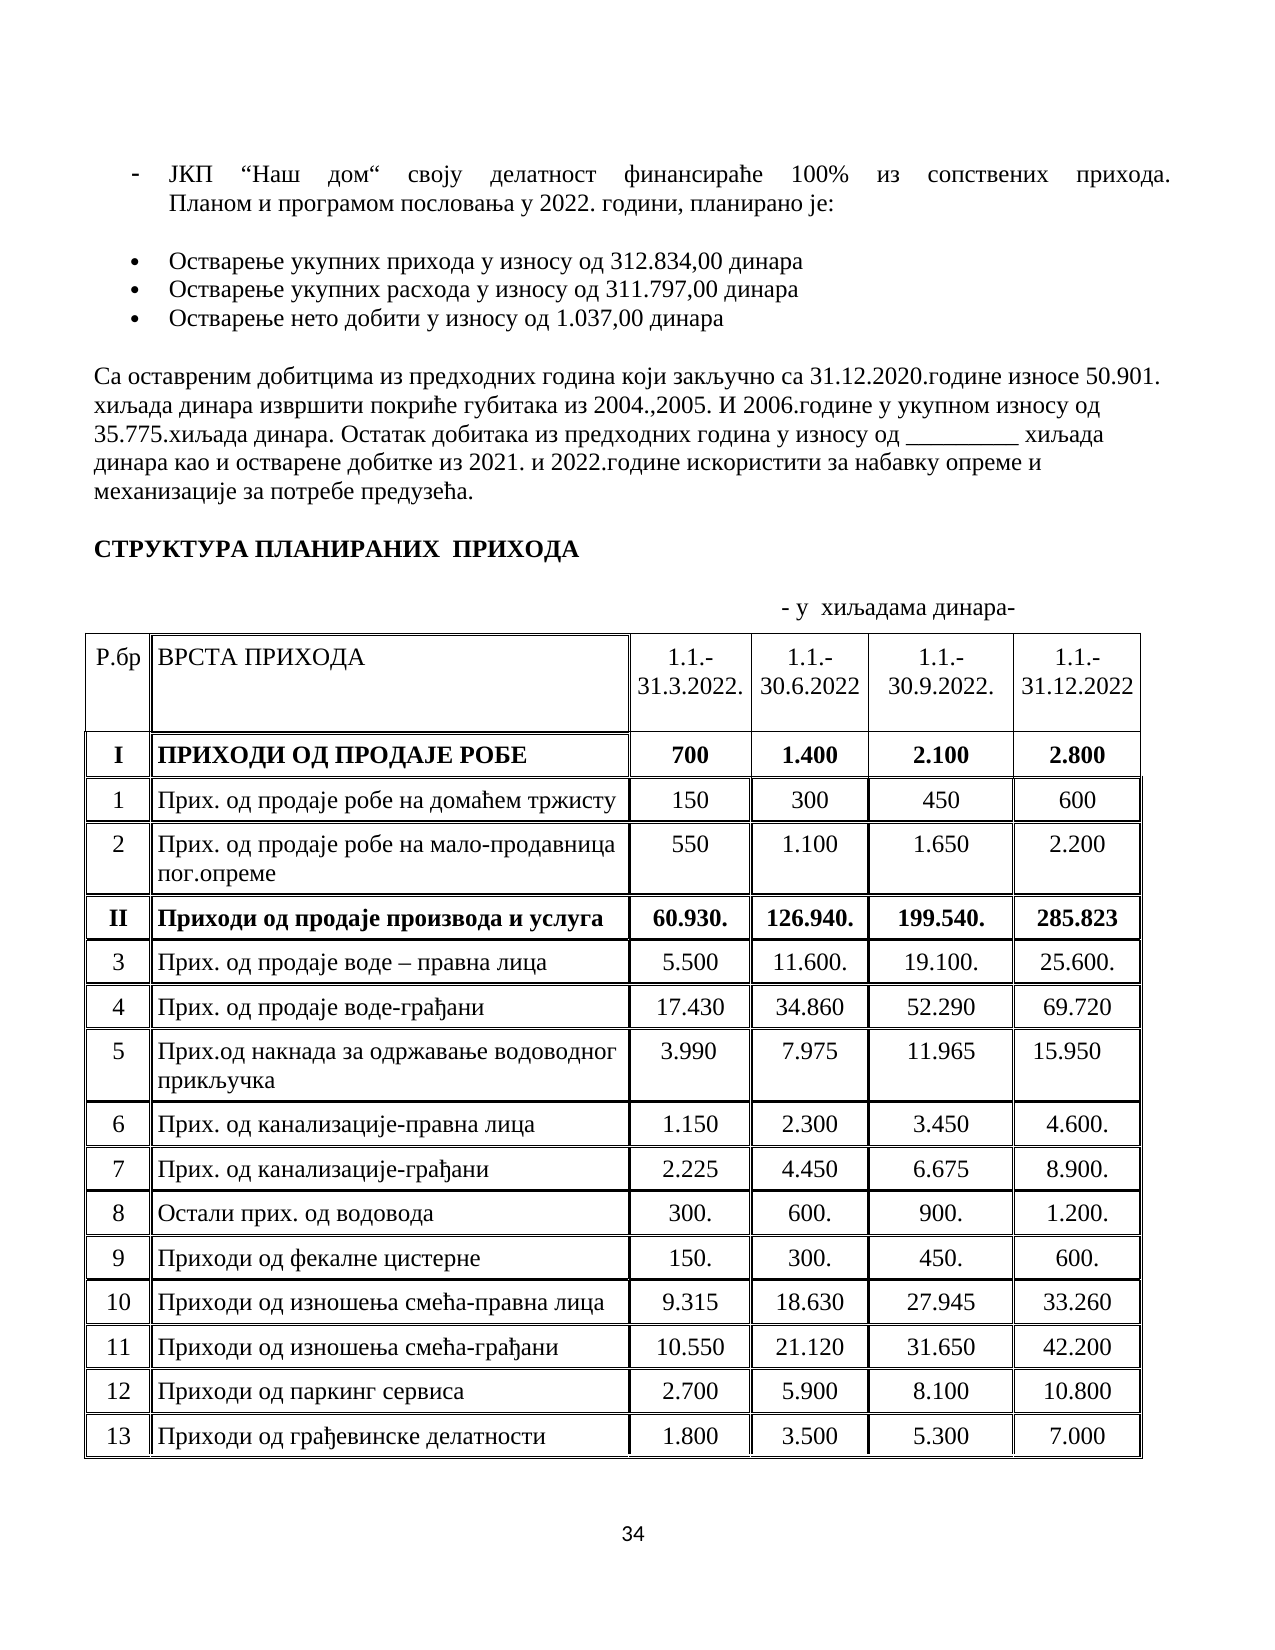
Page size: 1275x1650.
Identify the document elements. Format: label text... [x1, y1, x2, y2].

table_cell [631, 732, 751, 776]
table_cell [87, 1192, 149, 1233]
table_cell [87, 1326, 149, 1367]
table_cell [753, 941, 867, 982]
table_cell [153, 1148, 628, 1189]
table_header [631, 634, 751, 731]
text - у хиљадама динара- [94, 592, 1172, 621]
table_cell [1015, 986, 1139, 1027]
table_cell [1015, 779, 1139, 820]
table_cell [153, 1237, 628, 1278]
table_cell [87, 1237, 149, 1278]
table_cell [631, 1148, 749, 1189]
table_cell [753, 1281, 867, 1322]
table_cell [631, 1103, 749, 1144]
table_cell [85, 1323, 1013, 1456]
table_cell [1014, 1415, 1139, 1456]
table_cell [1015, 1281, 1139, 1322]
list ЈКП “Наш дом“ своју делатност финансираће 100% из сопствених прихода. Планом и програмом пословања у 2022. години, планирано је: [131, 159, 1172, 217]
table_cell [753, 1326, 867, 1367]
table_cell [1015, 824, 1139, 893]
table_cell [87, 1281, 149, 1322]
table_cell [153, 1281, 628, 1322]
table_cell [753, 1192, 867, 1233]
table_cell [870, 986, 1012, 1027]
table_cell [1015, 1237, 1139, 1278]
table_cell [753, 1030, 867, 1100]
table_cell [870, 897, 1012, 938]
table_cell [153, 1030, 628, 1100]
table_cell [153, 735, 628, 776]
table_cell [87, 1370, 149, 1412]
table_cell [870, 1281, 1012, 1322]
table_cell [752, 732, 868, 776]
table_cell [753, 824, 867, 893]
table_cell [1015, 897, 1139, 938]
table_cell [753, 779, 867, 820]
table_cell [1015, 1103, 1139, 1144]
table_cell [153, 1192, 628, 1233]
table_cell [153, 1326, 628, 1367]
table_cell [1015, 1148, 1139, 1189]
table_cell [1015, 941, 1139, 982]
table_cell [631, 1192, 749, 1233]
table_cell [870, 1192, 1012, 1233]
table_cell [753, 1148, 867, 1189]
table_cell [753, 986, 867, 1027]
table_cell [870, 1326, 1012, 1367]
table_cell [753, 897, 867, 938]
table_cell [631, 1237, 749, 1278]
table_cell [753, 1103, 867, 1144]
list Остварење укупних расхода у износу од 311.797,00 динара [131, 274, 1172, 303]
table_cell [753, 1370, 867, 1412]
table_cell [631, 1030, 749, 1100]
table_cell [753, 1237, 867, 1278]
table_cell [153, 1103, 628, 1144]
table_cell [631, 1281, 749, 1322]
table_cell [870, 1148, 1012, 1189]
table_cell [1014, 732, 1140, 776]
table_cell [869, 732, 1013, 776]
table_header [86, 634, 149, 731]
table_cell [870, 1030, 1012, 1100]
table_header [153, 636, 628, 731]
text Са оставреним добитцима из предходних година који закључно са 31.12.2020.године износе 50.901. хиљада динара извршити покриће губитака из 2004.,2005. И 2006.године у укупном износу од 35.775.хиљада динара. Остатак добитака из предходних година у износу од _________ хиљада динара као и остварене добитке из 2021. и 2022.године искористити за набавку опреме и механизације за потребе предузећа. [94, 361, 1172, 505]
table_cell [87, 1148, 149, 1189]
text СТРУКТУРА ПЛАНИРАНИХ ПРИХОДА [94, 534, 1172, 563]
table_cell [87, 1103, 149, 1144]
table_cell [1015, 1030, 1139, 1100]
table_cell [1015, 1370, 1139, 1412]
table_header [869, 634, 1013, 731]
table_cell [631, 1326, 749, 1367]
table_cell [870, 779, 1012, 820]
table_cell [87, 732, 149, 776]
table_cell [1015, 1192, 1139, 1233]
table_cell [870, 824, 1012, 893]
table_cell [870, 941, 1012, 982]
list Остварење укупних прихода у износу од 312.834,00 динара [131, 246, 1172, 274]
list Остварење нето добити у износу од 1.037,00 динара [131, 303, 1172, 332]
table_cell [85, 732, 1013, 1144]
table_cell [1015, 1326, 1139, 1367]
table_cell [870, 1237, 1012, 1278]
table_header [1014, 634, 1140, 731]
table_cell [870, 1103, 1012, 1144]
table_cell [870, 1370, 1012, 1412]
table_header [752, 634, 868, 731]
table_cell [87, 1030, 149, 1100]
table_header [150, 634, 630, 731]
